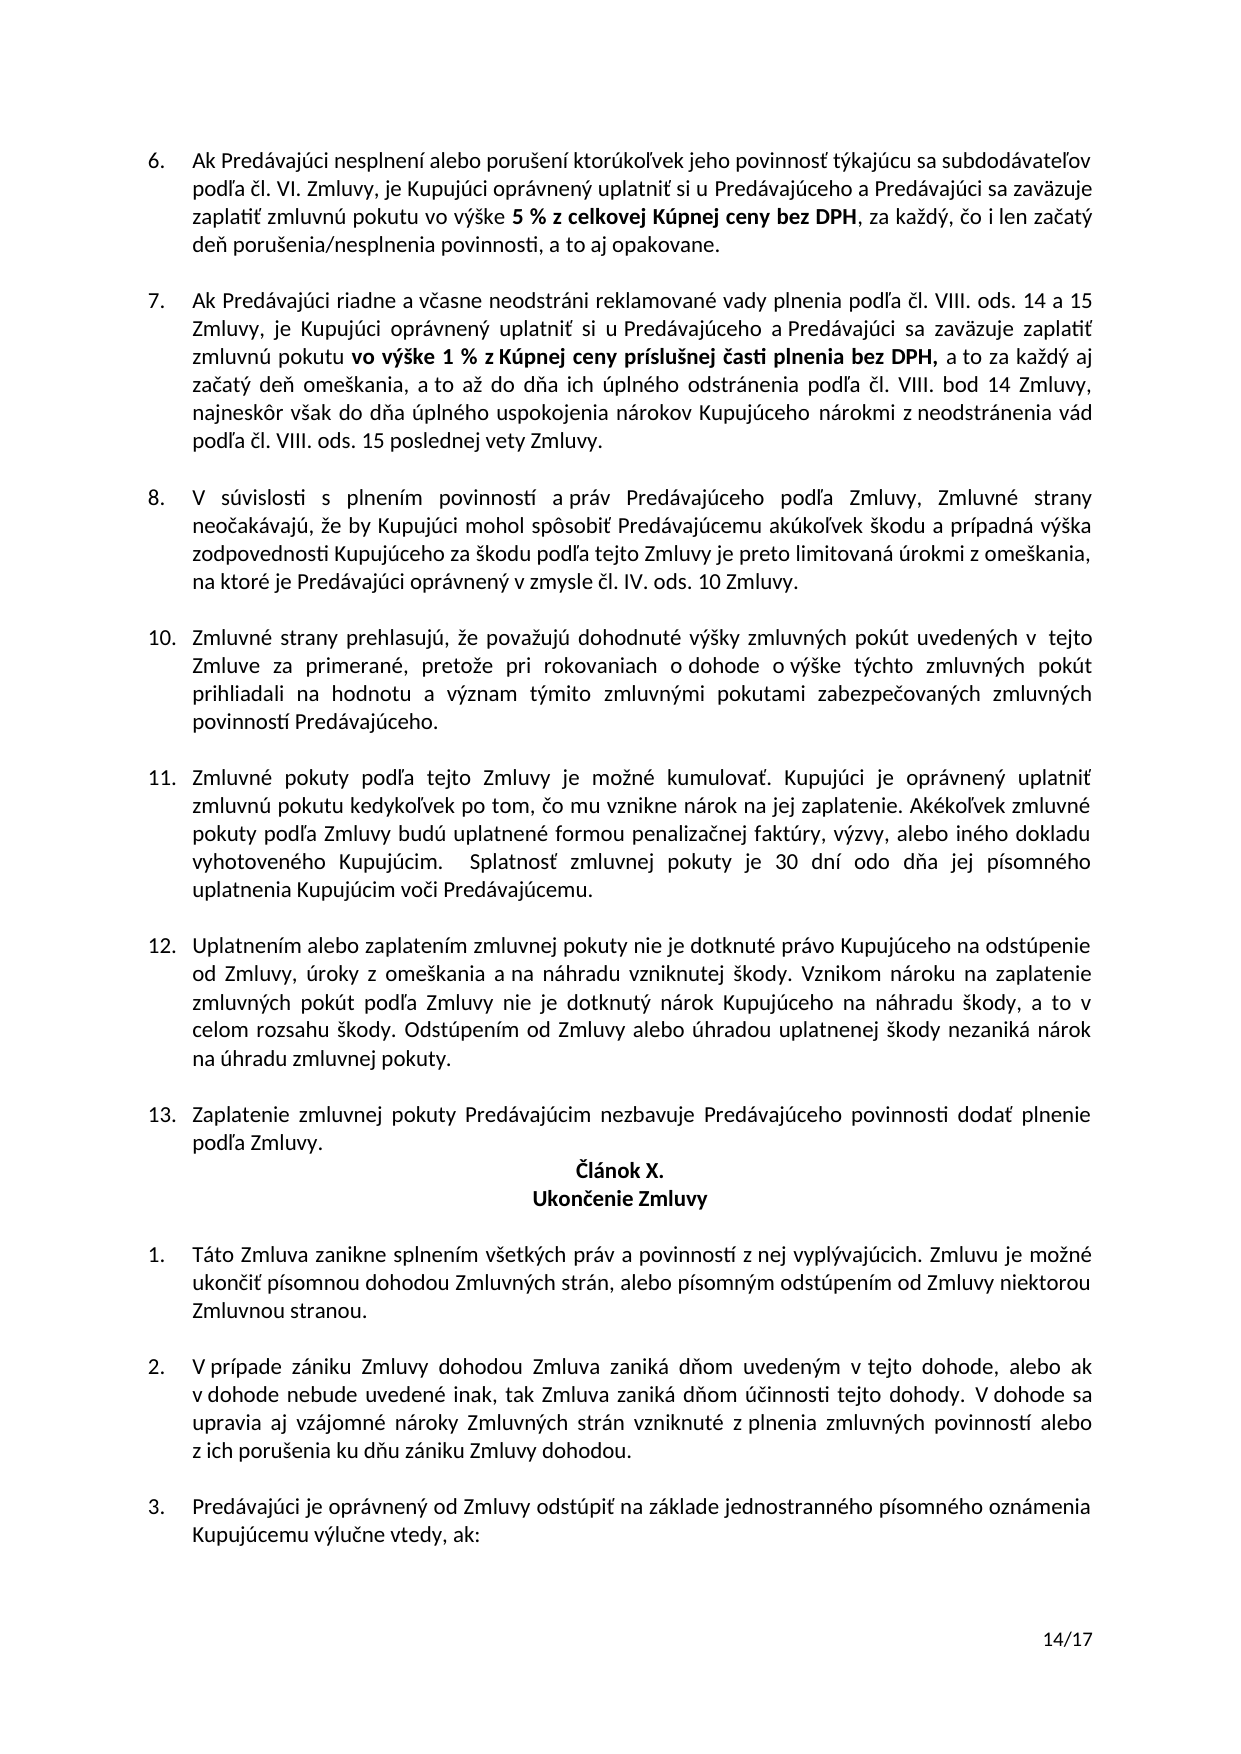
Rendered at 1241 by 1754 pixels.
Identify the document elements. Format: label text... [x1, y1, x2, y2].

text 13. Zaplatenie zmluvnej pokuty Predávajúcim nezbavuje Predávajúceho povinnosti dodať plnenie podľa Zmluvy. [148, 1100, 1093, 1156]
list Predávajúci je oprávnený od Zmluvy odstúpiť na základe jednostranného písomného oznámenia Kupujúcemu výlučne vtedy, ak: [148, 1492, 1093, 1548]
list Ukončenie Zmluvy [148, 1184, 1093, 1212]
text 12. Uplatnením alebo zaplatením zmluvnej pokuty nie je dotknuté právo Kupujúceho na odstúpenie od Zmluvy, úroky z omeškania a na náhradu vzniknutej škody. Vznikom nároku na zaplatenie zmluvných pokút podľa Zmluvy nie je dotknutý nárok Kupujúceho na náhradu škody, a to v celom rozsahu škody. Odstúpením od Zmluvy alebo úhradou uplatnenej škody nezaniká nárok na úhradu zmluvnej pokuty. [148, 932, 1093, 1072]
text 10. Zmluvné strany prehlasujú, že považujú dohodnuté výšky zmluvných pokút uvedených v tejto Zmluve za primerané, pretože pri rokovaniach o dohode o výške týchto zmluvných pokút prihliadali na hodnotu a význam týmito zmluvnými pokutami zabezpečovaných zmluvných povinností Predávajúceho. [148, 623, 1093, 735]
list Ak Predávajúci nesplnení alebo porušení ktorúkoľvek jeho povinnosť týkajúcu sa subdodávateľov podľa čl. VI. Zmluvy, je Kupujúci oprávnený uplatniť si u Predávajúceho a Predávajúci sa zaväzuje zaplatiť zmluvnú pokutu vo výške 5 % z celkovej Kúpnej ceny bez DPH, za každý, čo i len začatý deň porušenia/nesplnenia povinnosti, a to aj opakovane. [148, 146, 1093, 258]
list Ak Predávajúci riadne a včasne neodstráni reklamované vady plnenia podľa čl. VIII. ods. 14 a 15 Zmluvy, je Kupujúci oprávnený uplatniť si u Predávajúceho a Predávajúci sa zaväzuje zaplatiť zmluvnú pokutu vo výške 1 % z Kúpnej ceny príslušnej časti plnenia bez DPH, a to za každý aj začatý deň omeškania, a to až do dňa ich úplného odstránenia podľa čl. VIII. bod 14 Zmluvy, najneskôr však do dňa úplného uspokojenia nárokov Kupujúceho nárokmi z neodstránenia vád podľa čl. VIII. ods. 15 poslednej vety Zmluvy. [148, 286, 1093, 454]
list V prípade zániku Zmluvy dohodou Zmluva zaniká dňom uvedeným v tejto dohode, alebo ak v dohode nebude uvedené inak, tak Zmluva zaniká dňom účinnosti tejto dohody. V dohode sa upravia aj vzájomné nároky Zmluvných strán vzniknuté z plnenia zmluvných povinností alebo z ich porušenia ku dňu zániku Zmluvy dohodou. [148, 1352, 1093, 1464]
list V súvislosti s plnením povinností a práv Predávajúceho podľa Zmluvy, Zmluvné strany neočakávajú, že by Kupujúci mohol spôsobiť Predávajúcemu akúkoľvek škodu a prípadná výška zodpovednosti Kupujúceho za škodu podľa tejto Zmluvy je preto limitovaná úrokmi z omeškania, na ktoré je Predávajúci oprávnený v zmysle čl. IV. ods. 10 Zmluvy. [148, 483, 1093, 595]
list Článok X. [148, 1156, 1093, 1184]
list Táto Zmluva zanikne splnením všetkých práv a povinností z nej vyplývajúcich. Zmluvu je možné ukončiť písomnou dohodou Zmluvných strán, alebo písomným odstúpením od Zmluvy niektorou Zmluvnou stranou. [148, 1240, 1093, 1324]
text 11. Zmluvné pokuty podľa tejto Zmluvy je možné kumulovať. Kupujúci je oprávnený uplatniť zmluvnú pokutu kedykoľvek po tom, čo mu vznikne nárok na jej zaplatenie. Akékoľvek zmluvné pokuty podľa Zmluvy budú uplatnené formou penalizačnej faktúry, výzvy, alebo iného dokladu vyhotoveného Kupujúcim. Splatnosť zmluvnej pokuty je 30 dní odo dňa jej písomného uplatnenia Kupujúcim voči Predávajúcemu. [148, 763, 1093, 903]
